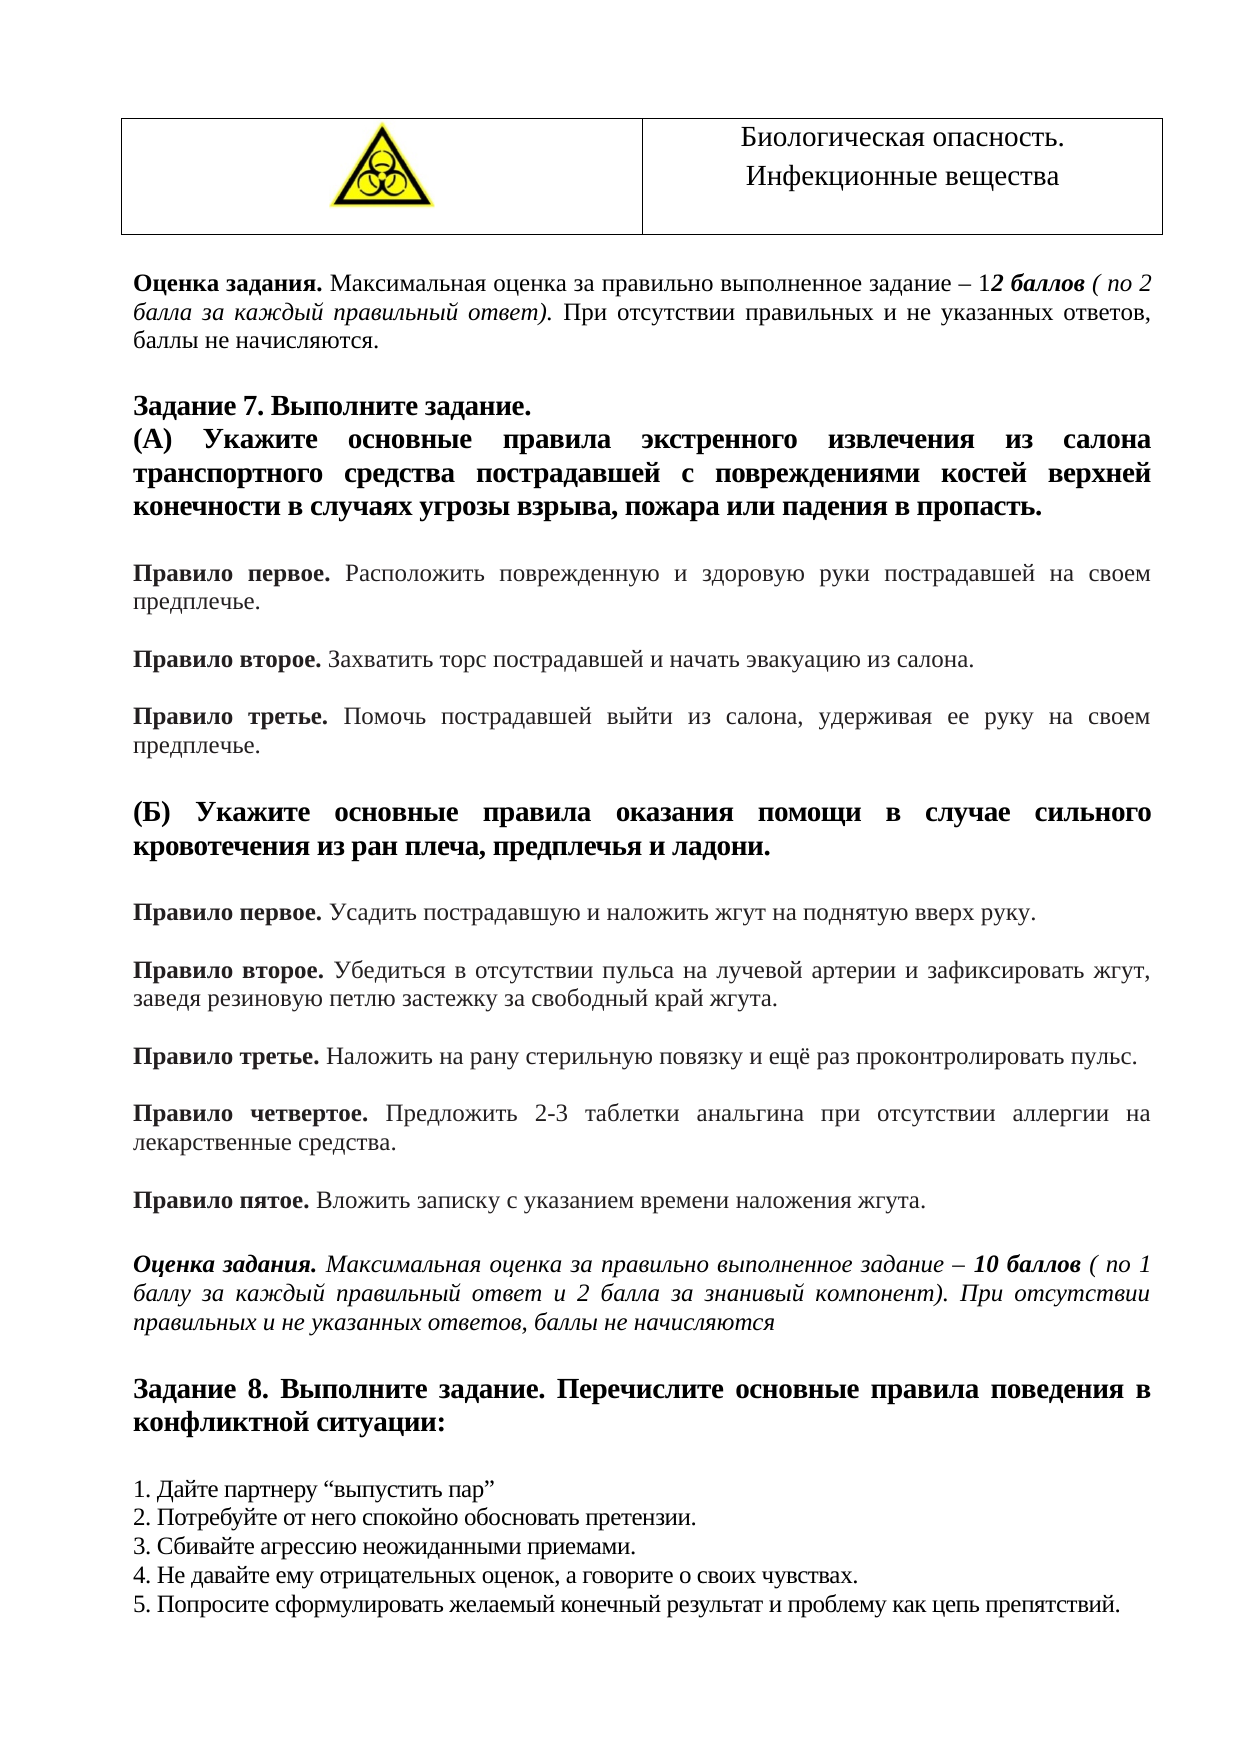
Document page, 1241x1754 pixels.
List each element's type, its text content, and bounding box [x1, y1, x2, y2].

text 5. Попросите сформулировать желаемый конечный результат и проблему как цепь препятствий. [133, 1589, 1152, 1617]
text 3. Сбивайте агрессию неожиданными приемами. [133, 1531, 1152, 1560]
table_cell Биологическая опасность. Инфекционные вещества [643, 119, 1162, 233]
text Правило второе. Убедиться в отсутствии пульса на лучевой артерии и зафиксировать жгут, заведя резиновую петлю застежку за свободный край жгута. [133, 955, 1152, 1012]
text Правило второе. Захватить торс пострадавшей и начать эвакуацию из салона. [133, 644, 1152, 673]
text 2. Потребуйте от него спокойно обосновать претензии. [133, 1502, 1152, 1531]
text (Б) Укажите основные правила оказания помощи в случае сильного кровотечения из ран плеча, предплечья и ладони. [133, 794, 1152, 862]
text (А) Укажите основные правила экстренного извлечения из салона транспортного средства пострадавшей с повреждениями костей верхней конечности в случаях угрозы взрыва, пожара или падения в пропасть. [133, 421, 1152, 522]
text Оценка задания. Максимальная оценка за правильно выполненное задание – 10 баллов ( по 1 баллу за каждый правильный ответ и 2 балла за знанивый компонент). При отсутствии правильных и не указанных ответов, баллы не начисляются [133, 1249, 1152, 1335]
text 1. Дайте партнеру “выпустить пар” [133, 1474, 1152, 1502]
text Правило первое. Расположить поврежденную и здоровую руки пострадавшей на своем предплечье. [133, 558, 1152, 615]
text Оценка задания. Максимальная оценка за правильно выполненное задание – 12 баллов ( по 2 балла за каждый правильный ответ). При отсутствии правильных и не указанных ответов, баллы не начисляются. [133, 268, 1152, 354]
text Задание 7. Выполните задание. [133, 388, 1152, 421]
text Правило первое. Усадить пострадавшую и наложить жгут на поднятую вверх руку. [133, 897, 1152, 926]
picture [329, 119, 435, 209]
text Правило третье. Наложить на рану стерильную повязку и ещё раз проконтролировать пульс. [133, 1041, 1152, 1070]
text Правило четвертое. Предложить 2-3 таблетки анальгина при отсутствии аллергии на лекарственные средства. [133, 1098, 1152, 1156]
table_cell [122, 119, 642, 233]
text Правило пятое. Вложить записку с указанием времени наложения жгута. [133, 1185, 1152, 1213]
text Правило третье. Помочь пострадавшей выйти из салона, удерживая ее руку на своем предплечье. [133, 701, 1152, 759]
text Задание 8. Выполните задание. Перечислите основные правила поведения в конфликтной ситуации: [133, 1371, 1152, 1438]
text 4. Не давайте ему отрицательных оценок, а говорите о своих чувствах. [133, 1560, 1152, 1589]
